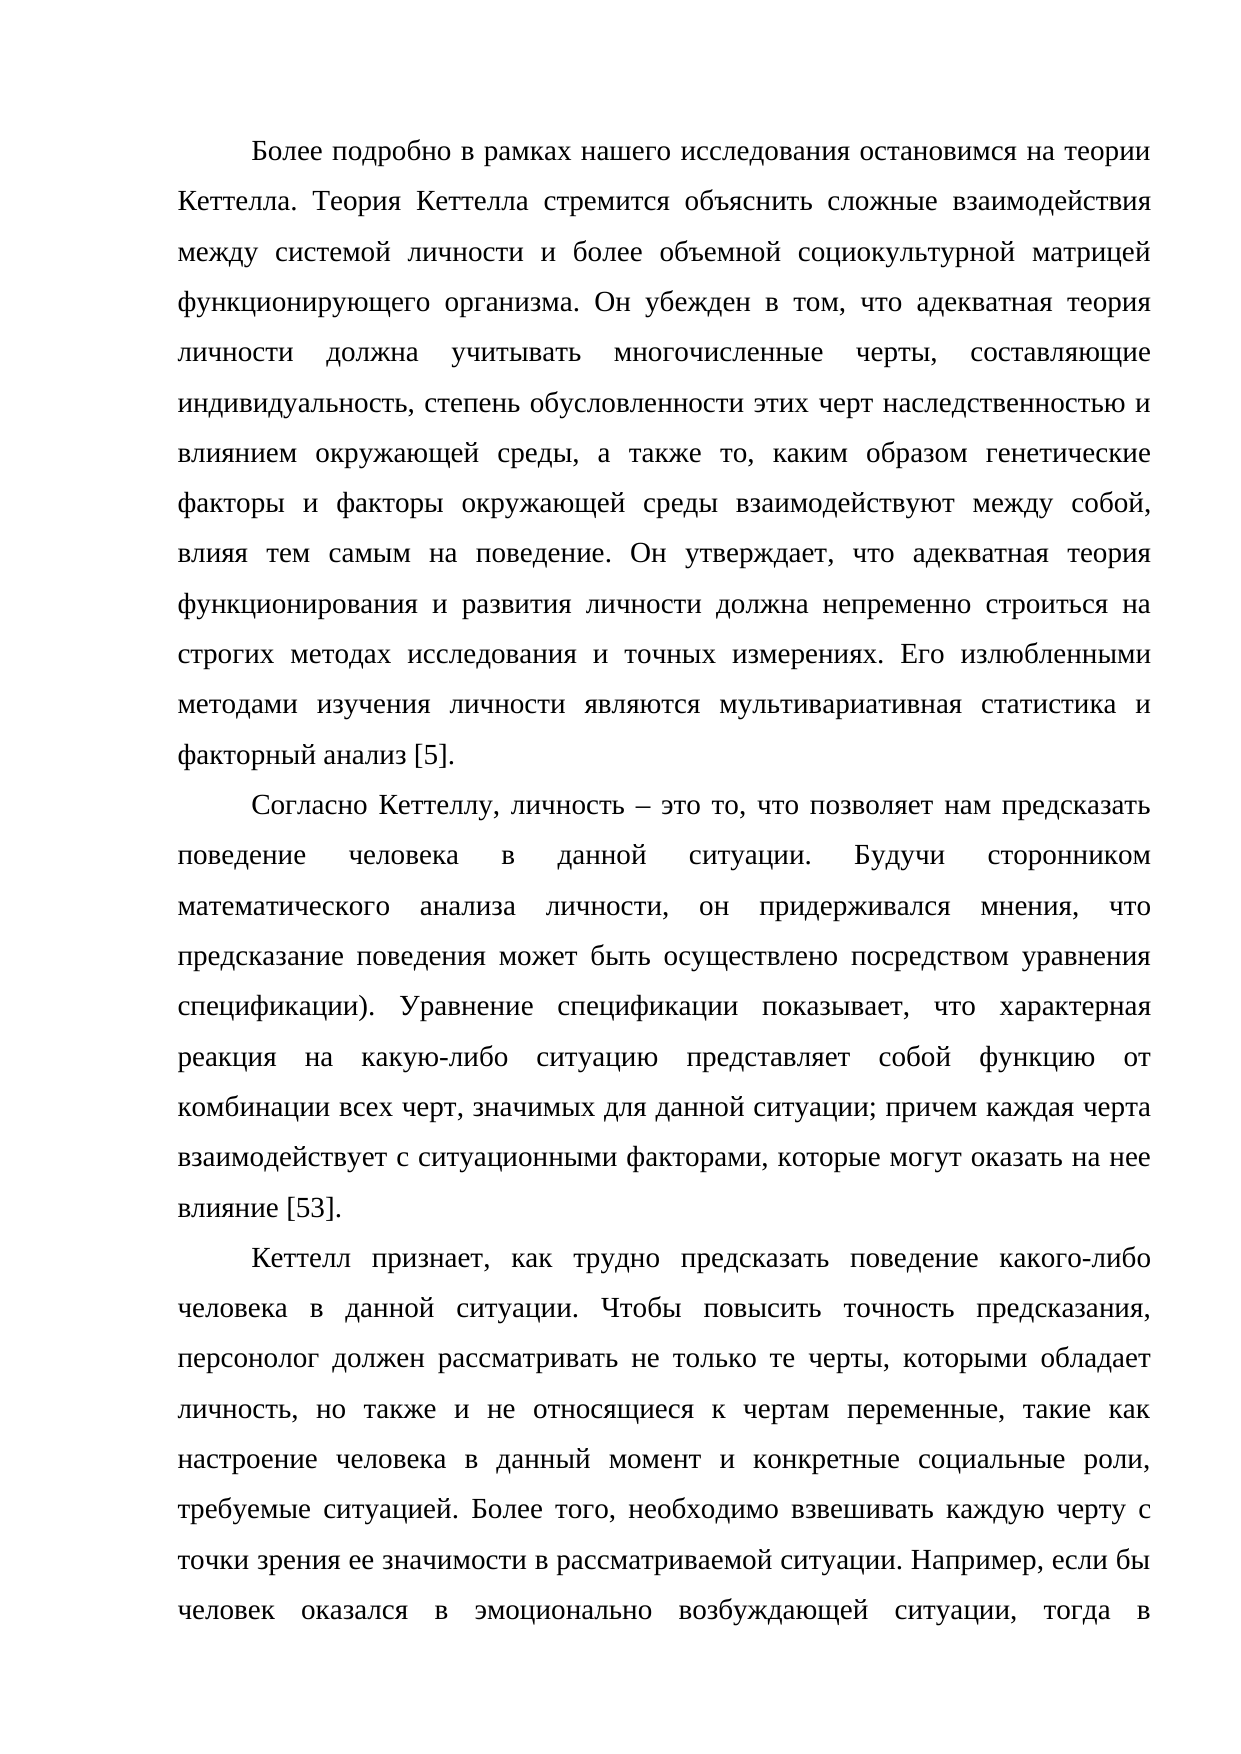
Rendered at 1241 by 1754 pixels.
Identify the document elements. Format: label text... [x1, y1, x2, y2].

text Согласно Кеттеллу, личность – это то, что позволяет нам предсказать поведение человека в данной ситуации. Будучи сторонником математического анализа личности, он придерживался мнения, что предсказание поведения может быть осуществлено посредством уравнения спецификации). Уравнение спецификации показывает, что характерная реакция на какую-либо ситуацию представляет собой функцию от комбинации всех черт, значимых для данной ситуации; причем каждая черта взаимодействует с ситуационными факторами, которые могут оказать на нее влияние [53]. [177, 787, 1152, 1223]
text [177, 1240, 1152, 1626]
text Более подробно в рамках нашего исследования остановимся на теории Кеттелла. Теория Кеттелла стремится объяснить сложные взаимодействия между системой личности и более объемной социокультурной матрицей функционирующего организма. Он убежден в том, что адекватная теория личности должна учитывать многочисленные черты, составляющие индивидуальность, степень обусловленности этих черт наследственностью и влиянием окружающей среды, а также то, каким образом генетические факторы и факторы окружающей среды взаимодействуют между собой, влияя тем самым на поведение. Он утверждает, что адекватная теория функционирования и развития личности должна непременно строиться на строгих методах исследования и точных измерениях. Его излюбленными методами изучения личности являются мультивариативная статистика и факторный анализ [5]. [177, 133, 1152, 770]
